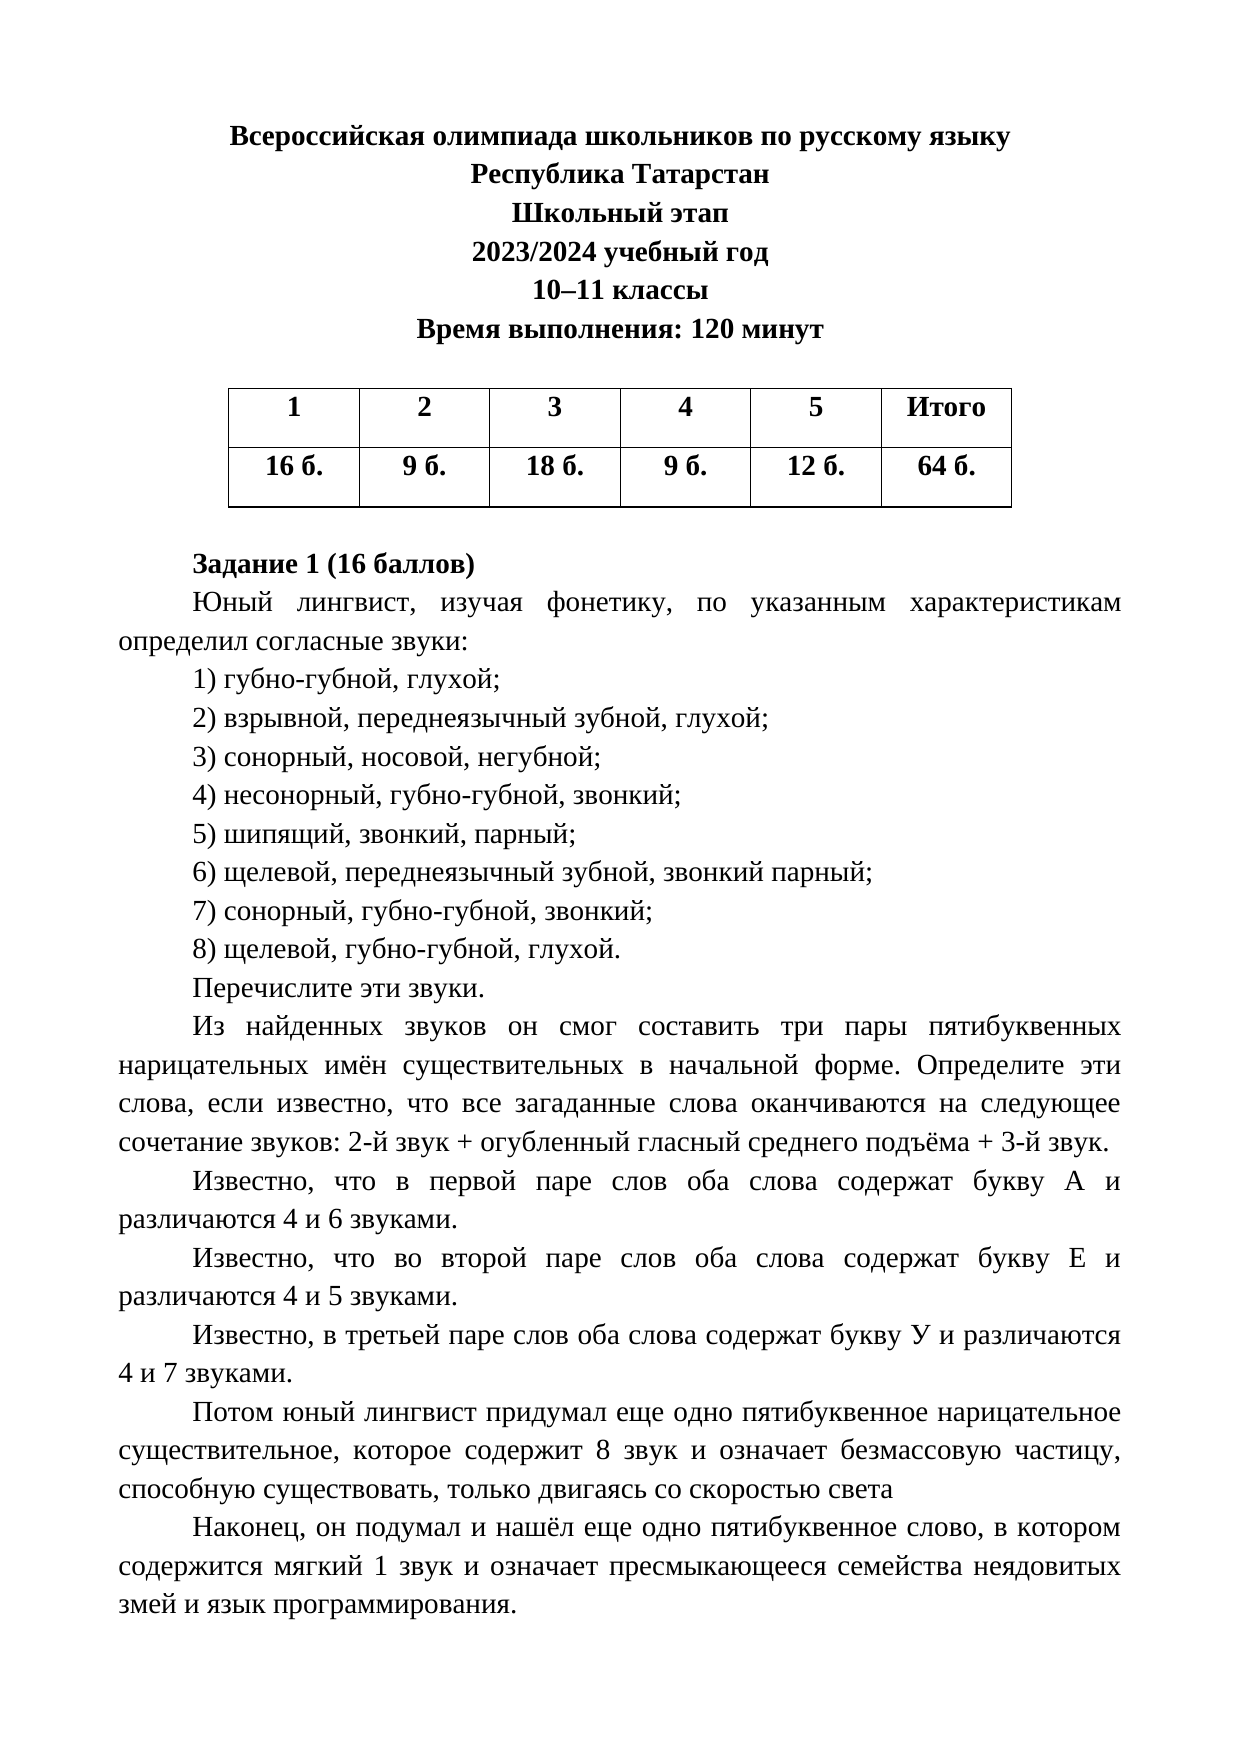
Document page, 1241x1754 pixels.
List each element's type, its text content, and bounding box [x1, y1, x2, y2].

text 8) щелевой, губно-губной, глухой. [118, 931, 1122, 965]
text Потом юный лингвист придумал еще одно пятибуквенное нарицательное существительное, которое содержит 8 звук и означает безмассовую частицу, способную существовать, только двигаясь со скоростью света [118, 1394, 1122, 1504]
text Время выполнения: 120 минут [118, 311, 1122, 344]
table_cell 18 б. [490, 448, 620, 506]
table_header 3 [490, 389, 620, 447]
text Из найденных звуков он смог составить три пары пятибуквенных нарицательных имён существительных в начальной форме. Определите эти слова, если известно, что все загаданные слова оканчиваются на следующее сочетание звуков: 2-й звук + огубленный гласный среднего подъёма + 3-й звук. [118, 1008, 1122, 1158]
table_cell 9 б. [360, 448, 489, 506]
text Республика Татарстан [118, 157, 1122, 190]
table_header 2 [360, 389, 489, 447]
text 7) сонорный, губно-губной, звонкий; [118, 893, 1122, 926]
text 2) взрывной, переднеязычный зубной, глухой; [118, 700, 1122, 734]
text 10–11 классы [118, 272, 1122, 306]
text Юный лингвист, изучая фонетику, по указанным характеристикам определил согласные звуки: [118, 584, 1122, 657]
text 2023/2024 учебный год [118, 234, 1122, 267]
text 5) шипящий, звонкий, парный; [118, 816, 1122, 849]
table_header Итого [882, 389, 1011, 447]
table_cell 64 б. [882, 448, 1011, 506]
table_cell 16 б. [229, 448, 359, 506]
text Известно, в третьей паре слов оба слова содержат букву У и различаются 4 и 7 звуками. [118, 1317, 1122, 1389]
text Наконец, он подумал и нашёл еще одно пятибуквенное слово, в котором содержится мягкий 1 звук и означает пресмыкающееся семейства неядовитых змей и язык программирования. [118, 1509, 1122, 1620]
text 1) губно-губной, глухой; [118, 662, 1122, 695]
text Школьный этап [118, 195, 1122, 229]
text 4) несонорный, губно-губной, звонкий; [118, 777, 1122, 811]
text Перечислите эти звуки. [118, 970, 1122, 1003]
text Известно, что во второй паре слов оба слова содержат букву Е и различаются 4 и 5 звуками. [118, 1240, 1122, 1312]
text 3) сонорный, носовой, негубной; [118, 739, 1122, 772]
table_header 1 [229, 389, 359, 447]
text Всероссийская олимпиада школьников по русскому языку [118, 118, 1122, 152]
table_cell 12 б. [751, 448, 881, 506]
text Известно, что в первой паре слов оба слова содержат букву А и различаются 4 и 6 звуками. [118, 1163, 1122, 1235]
table_header 5 [751, 389, 881, 447]
table_header 4 [621, 389, 750, 447]
text Задание 1 (16 баллов) [118, 546, 1122, 579]
table_cell 9 б. [621, 448, 750, 506]
text 6) щелевой, переднеязычный зубной, звонкий парный; [118, 854, 1122, 888]
